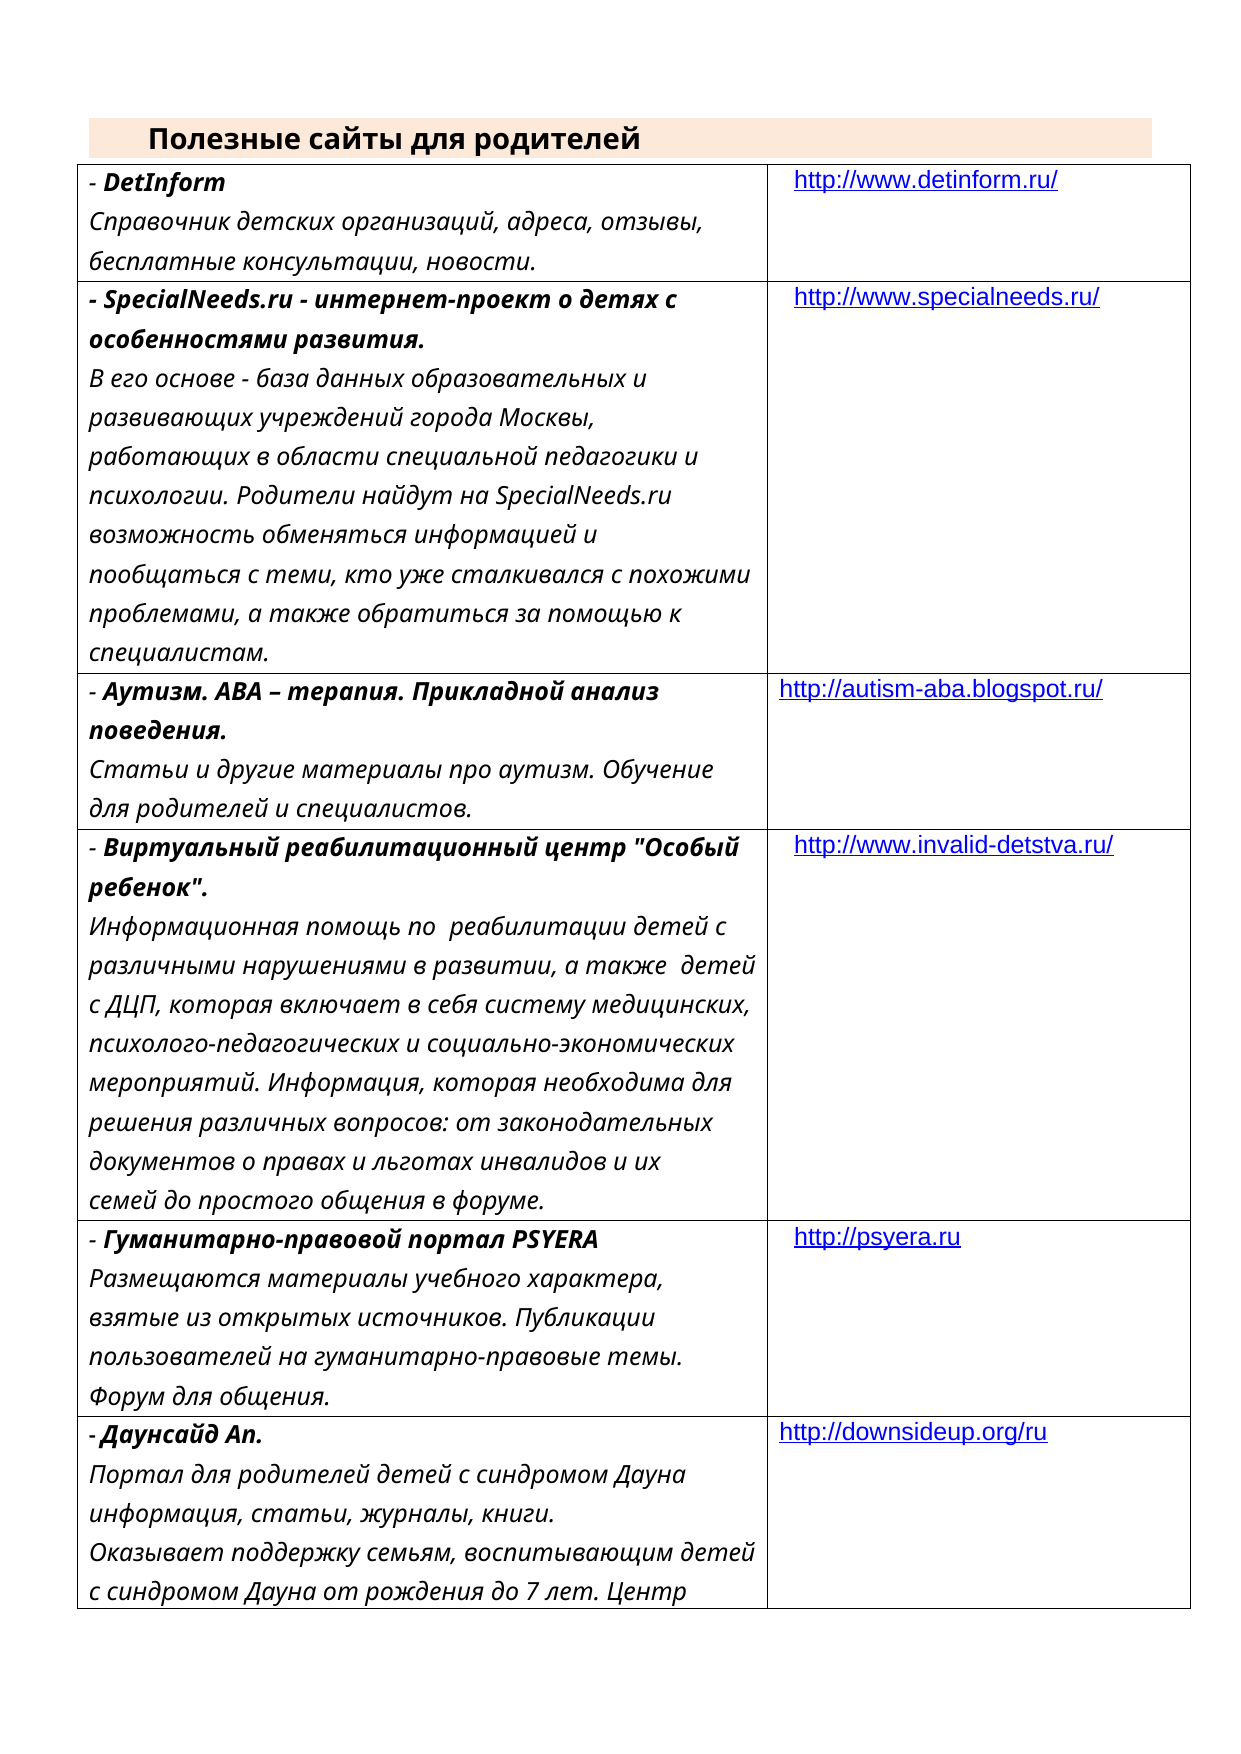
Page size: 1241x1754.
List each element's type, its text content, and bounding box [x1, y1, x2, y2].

table_cell - SpecialNeeds.ru - интернет-проект о детях с особенностями развития. В его основе - база данных образовательных и развивающих учреждений города Москвы, работающих в области специальной педагогики и психологии. Родители найдут на SpecialNeeds.ru возможность обменяться информацией и пообщаться с теми, кто уже сталкивался с похожими проблемами, а также обратиться за помощью к специалистам. [78, 282, 767, 672]
table_cell - Виртуальный реабилитационный центр "Особый ребенок". Информационная помощь по реабилитации детей с различными нарушениями в развитии, а также детей с ДЦП, которая включает в себя систему медицинских, психолого-педагогических и социально-экономических мероприятий. Информация, которая необходима для решения различных вопросов: от законодательных документов о правах и льготах инвалидов и их семей до простого общения в форуме. [78, 830, 767, 1220]
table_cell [768, 1417, 1190, 1608]
text Полезные сайты для родителей [89, 118, 1152, 158]
table_cell - Гуманитарно-правовой портал PSYERA Размещаются материалы учебного характера, взятые из открытых источников. Публикации пользователей на гуманитарно-правовые темы. Форум для общения. [78, 1221, 767, 1416]
table_header - DetInform Справочник детских организаций, адреса, отзывы, бесплатные консультации, новости. [78, 165, 767, 281]
table_cell http://www.specialneeds.ru/ [768, 282, 1190, 672]
table_cell http://psyera.ru [768, 1221, 1190, 1416]
table_cell http://autism-aba.blogspot.ru/ [768, 674, 1190, 829]
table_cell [78, 1417, 767, 1608]
table_header http://www.detinform.ru/ [768, 165, 1190, 281]
table_cell - Аутизм. АВА – терапия. Прикладной анализ поведения. Статьи и другие материалы про аутизм. Обучение для родителей и специалистов. [78, 674, 767, 829]
table_cell http://www.invalid-detstva.ru/ [768, 830, 1190, 1220]
